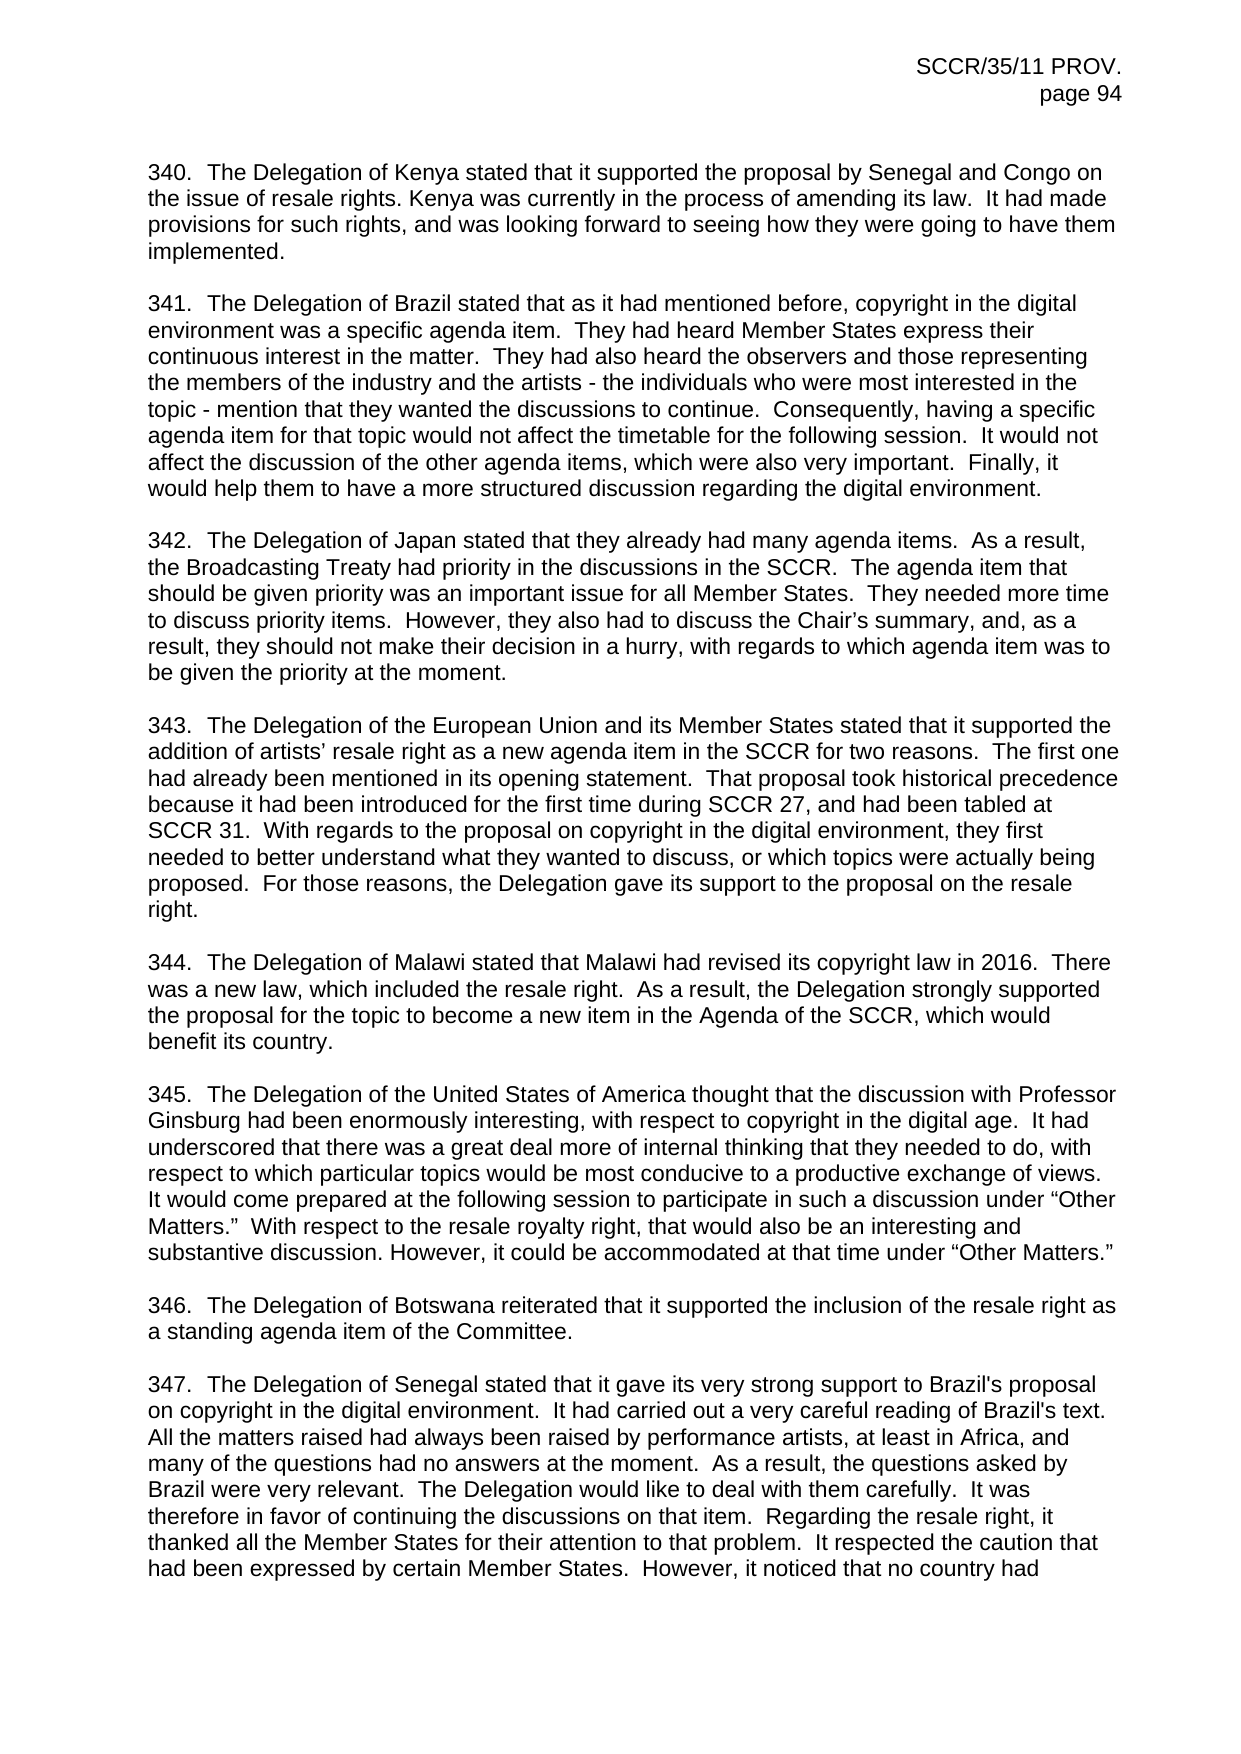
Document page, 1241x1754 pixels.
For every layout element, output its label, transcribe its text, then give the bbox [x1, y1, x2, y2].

list The Delegation of the United States of America thought that the discussion with Professor Ginsburg had been enormously interesting, with respect to copyright in the digital age. It had underscored that there was a great deal more of internal thinking that they needed to do, with respect to which particular topics would be most conducive to a productive exchange of views. It would come prepared at the following session to participate in such a discussion under “Other Matters.” With respect to the resale royalty right, that would also be an interesting and substantive discussion. However, it could be accommodated at that time under “Other Matters.” [148, 1081, 1122, 1265]
list The Delegation of Malawi stated that Malawi had revised its copyright law in 2016. There was a new law, which included the resale right. As a result, the Delegation strongly supported the proposal for the topic to become a new item in the Agenda of the SCCR, which would benefit its country. [148, 949, 1122, 1054]
list The Delegation of Kenya stated that it supported the proposal by Senegal and Congo on the issue of resale rights. Kenya was currently in the process of amending its law. It had made provisions for such rights, and was looking forward to seeing how they were going to have them implemented. [148, 158, 1122, 264]
list The Delegation of the European Union and its Member States stated that it supported the addition of artists’ resale right as a new agenda item in the SCCR for two reasons. The first one had already been mentioned in its opening statement. That proposal took historical precedence because it had been introduced for the first time during SCCR 27, and had been tabled at SCCR 31. With regards to the proposal on copyright in the digital environment, they first needed to better understand what they wanted to discuss, or which topics were actually being proposed. For those reasons, the Delegation gave its support to the proposal on the resale right. [148, 712, 1122, 923]
list The Delegation of Japan stated that they already had many agenda items. As a result, the Broadcasting Treaty had priority in the discussions in the SCCR. The agenda item that should be given priority was an important issue for all Member States. They needed more time to discuss priority items. However, they also had to discuss the Chair’s summary, and, as a result, they should not make their decision in a hurry, with regards to which agenda item was to be given the priority at the moment. [148, 527, 1122, 686]
list The Delegation of Botswana reiterated that it supported the inclusion of the resale right as a standing agenda item of the Committee. [148, 1292, 1122, 1344]
list The Delegation of Brazil stated that as it had mentioned before, copyright in the digital environment was a specific agenda item. They had heard Member States express their continuous interest in the matter. They had also heard the observers and those representing the members of the industry and the artists - the individuals who were most interested in the topic - mention that they wanted the discussions to continue. Consequently, having a specific agenda item for that topic would not affect the timetable for the following session. It would not affect the discussion of the other agenda items, which were also very important. Finally, it would help them to have a more structured discussion regarding the digital environment. [148, 290, 1122, 501]
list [148, 1371, 1122, 1582]
